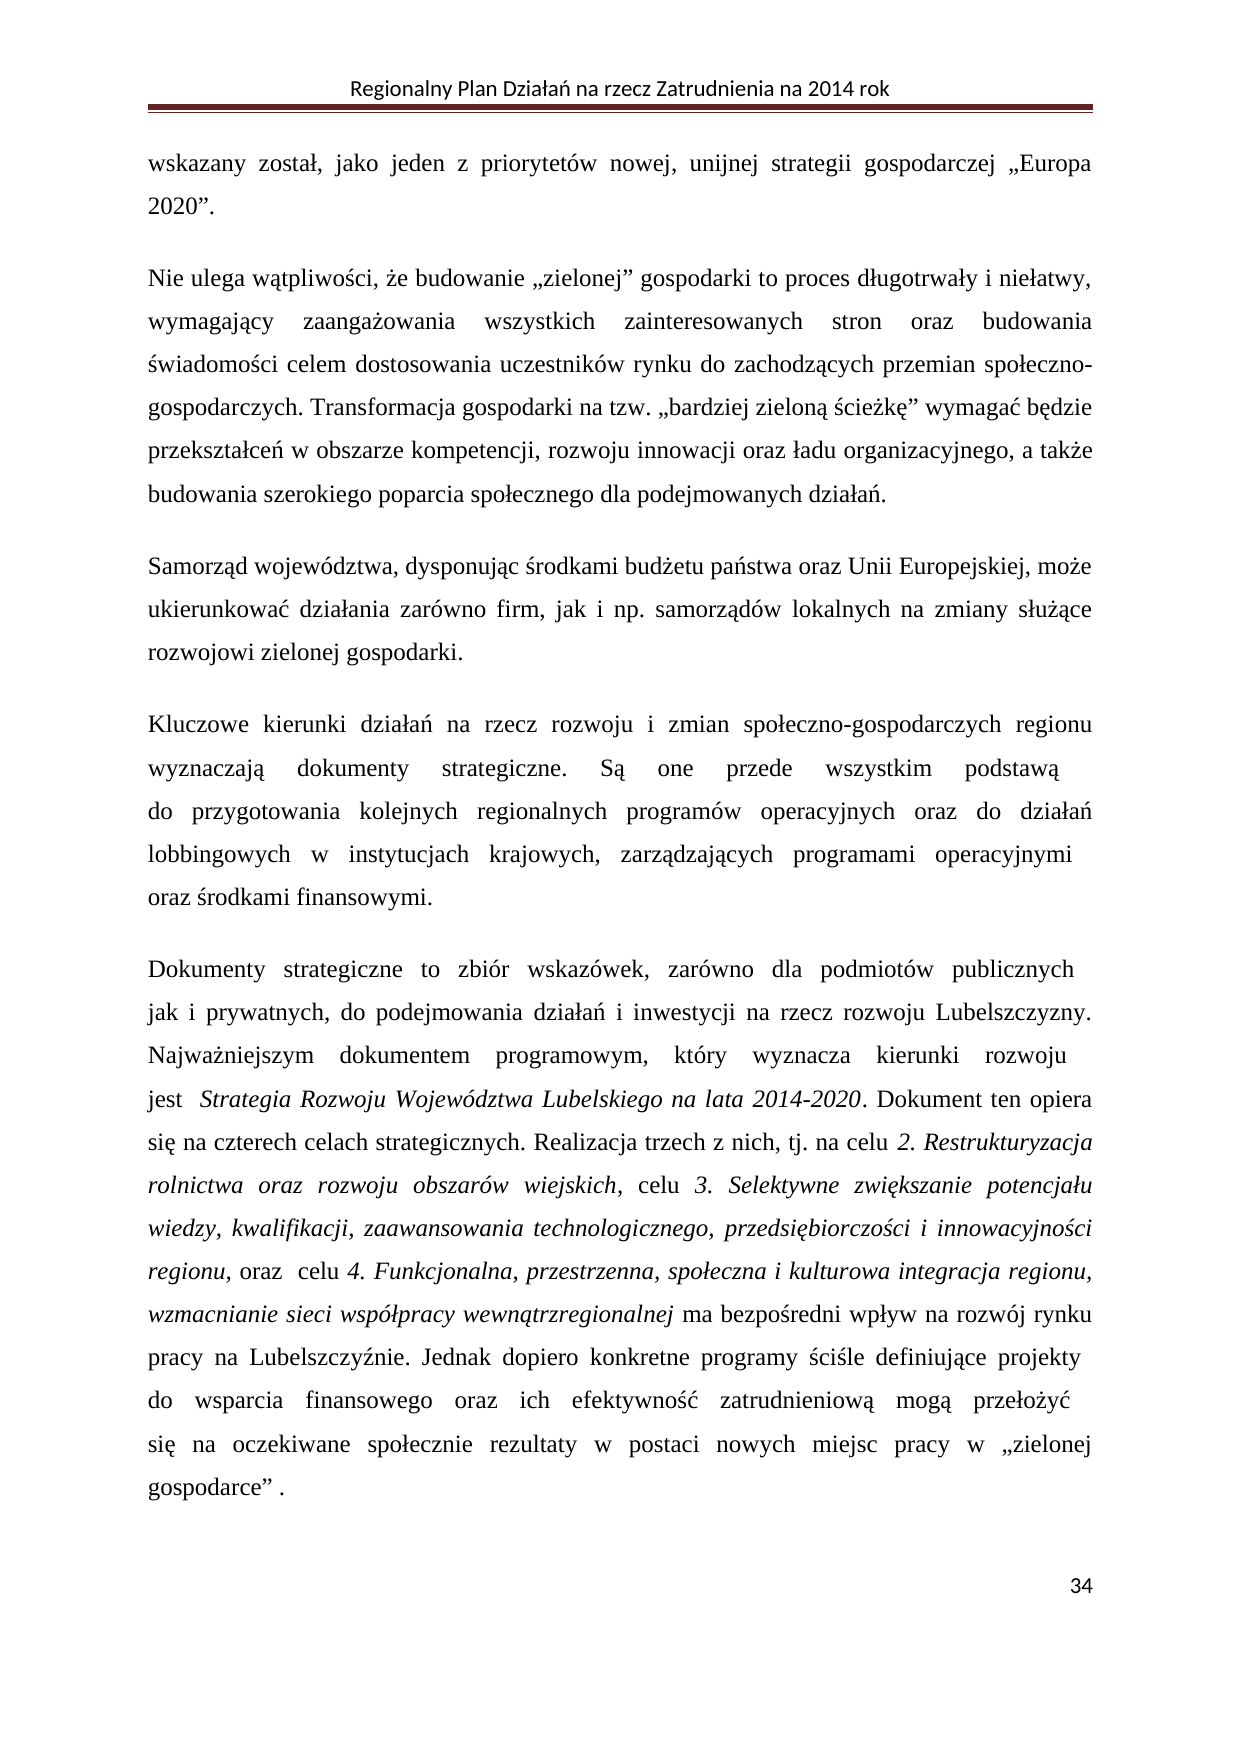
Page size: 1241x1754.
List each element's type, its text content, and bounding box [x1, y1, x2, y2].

text Dokumenty strategiczne to zbiór wskazówek, zarówno dla podmiotów publicznych jak i prywatnych, do podejmowania działań i inwestycji na rzecz rozwoju Lubelszczyzny. Najważniejszym dokumentem programowym, który wyznacza kierunki rozwoju jest Strategia Rozwoju Województwa Lubelskiego na lata 2014-2020. Dokument ten opiera się na czterech celach strategicznych. Realizacja trzech z nich, tj. na celu 2. Restrukturyzacja rolnictwa oraz rozwoju obszarów wiejskich, celu 3. Selektywne zwiększanie potencjału wiedzy, kwalifikacji, zaawansowania technologicznego, przedsiębiorczości i innowacyjności regionu, oraz celu 4. Funkcjonalna, przestrzenna, społeczna i kulturowa integracja regionu, wzmacnianie sieci współpracy wewnątrzregionalnej ma bezpośredni wpływ na rozwój rynku pracy na Lubelszczyźnie. Jednak dopiero konkretne programy ściśle definiujące projekty do wsparcia finansowego oraz ich efektywność zatrudnieniową mogą przełożyć się na oczekiwane społecznie rezultaty w postaci nowych miejsc pracy w „zielonej gospodarce” . [148, 954, 1093, 1501]
text Kluczowe kierunki działań na rzecz rozwoju i zmian społeczno-gospodarczych regionu wyznaczają dokumenty strategiczne. Są one przede wszystkim podstawą do przygotowania kolejnych regionalnych programów operacyjnych oraz do działań lobbingowych w instytucjach krajowych, zarządzających programami operacyjnymi oraz środkami finansowymi. [148, 709, 1093, 911]
text Samorząd województwa, dysponując środkami budżetu państwa oraz Unii Europejskiej, może ukierunkować działania zarówno firm, jak i np. samorządów lokalnych na zmiany służące rozwojowi zielonej gospodarki. [148, 551, 1093, 666]
text Nie ulega wątpliwości, że budowanie „zielonej” gospodarki to proces długotrwały i niełatwy, wymagający zaangażowania wszystkich zainteresowanych stron oraz budowania świadomości celem dostosowania uczestników rynku do zachodzących przemian społeczno-gospodarczych. Transformacja gospodarki na tzw. „bardziej zieloną ścieżkę” wymagać będzie przekształceń w obszarze kompetencji, rozwoju innowacji oraz ładu organizacyjnego, a także budowania szerokiego poparcia społecznego dla podejmowanych działań. [148, 263, 1093, 507]
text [148, 148, 1093, 219]
